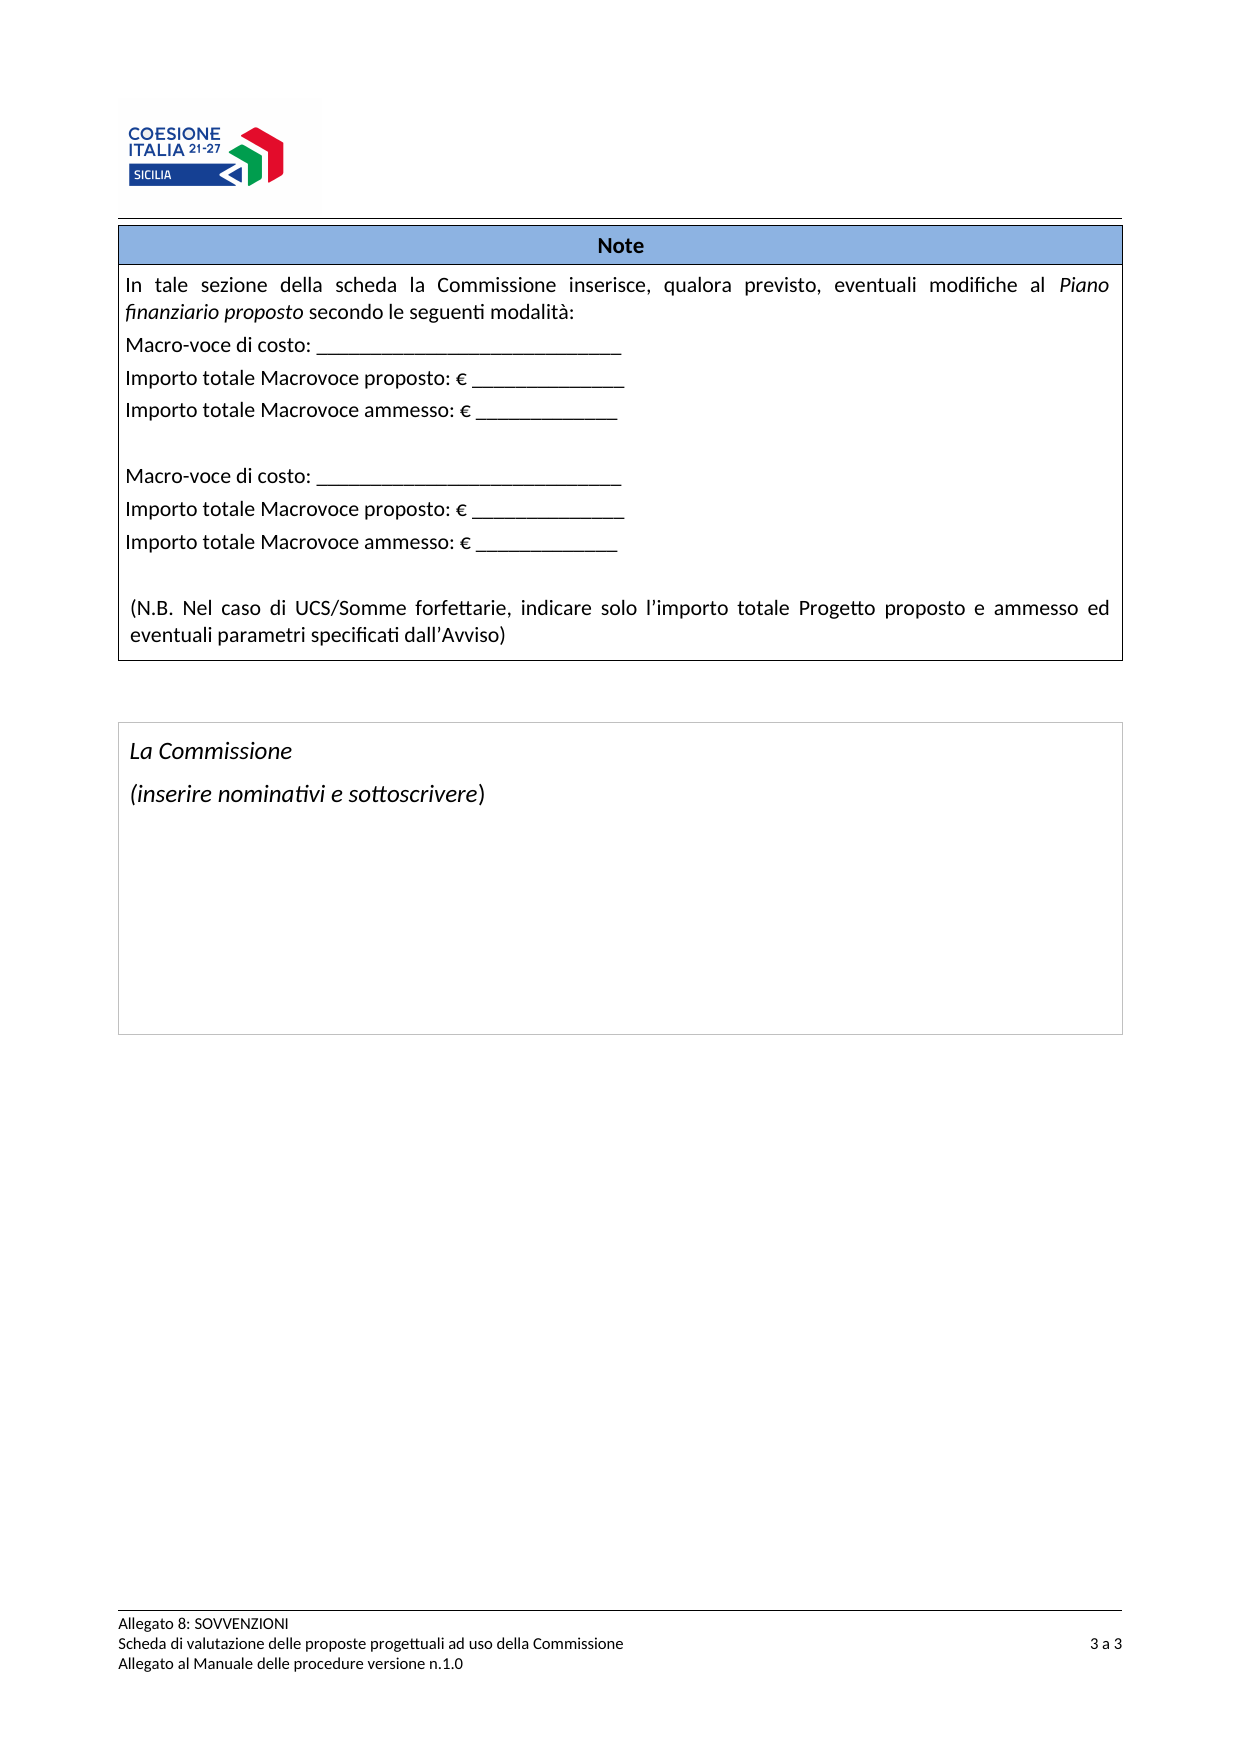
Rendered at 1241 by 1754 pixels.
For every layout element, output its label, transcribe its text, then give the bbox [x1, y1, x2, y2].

table_cell In tale sezione della scheda la Commissione inserisce, qualora previsto, eventuali modifiche al Piano finanziario proposto secondo le seguenti modalità: Macro-voce di costo: ____________________________ Importo totale Macrovoce proposto: € ______________ Importo totale Macrovoce ammesso: € _____________ Macro-voce di costo: ____________________________ Importo totale Macrovoce proposto: € ______________ Importo totale Macrovoce ammesso: € _____________ (N.B. Nel caso di UCS/Somme forfettarie, indicare solo l’importo totale Progetto proposto e ammesso ed eventuali parametri specificati dall’Avviso) [119, 265, 1122, 660]
picture [118, 98, 323, 216]
table_header La Commissione (inserire nominativi e sottoscrivere) [119, 723, 1122, 1033]
table_header Note [119, 226, 1122, 264]
